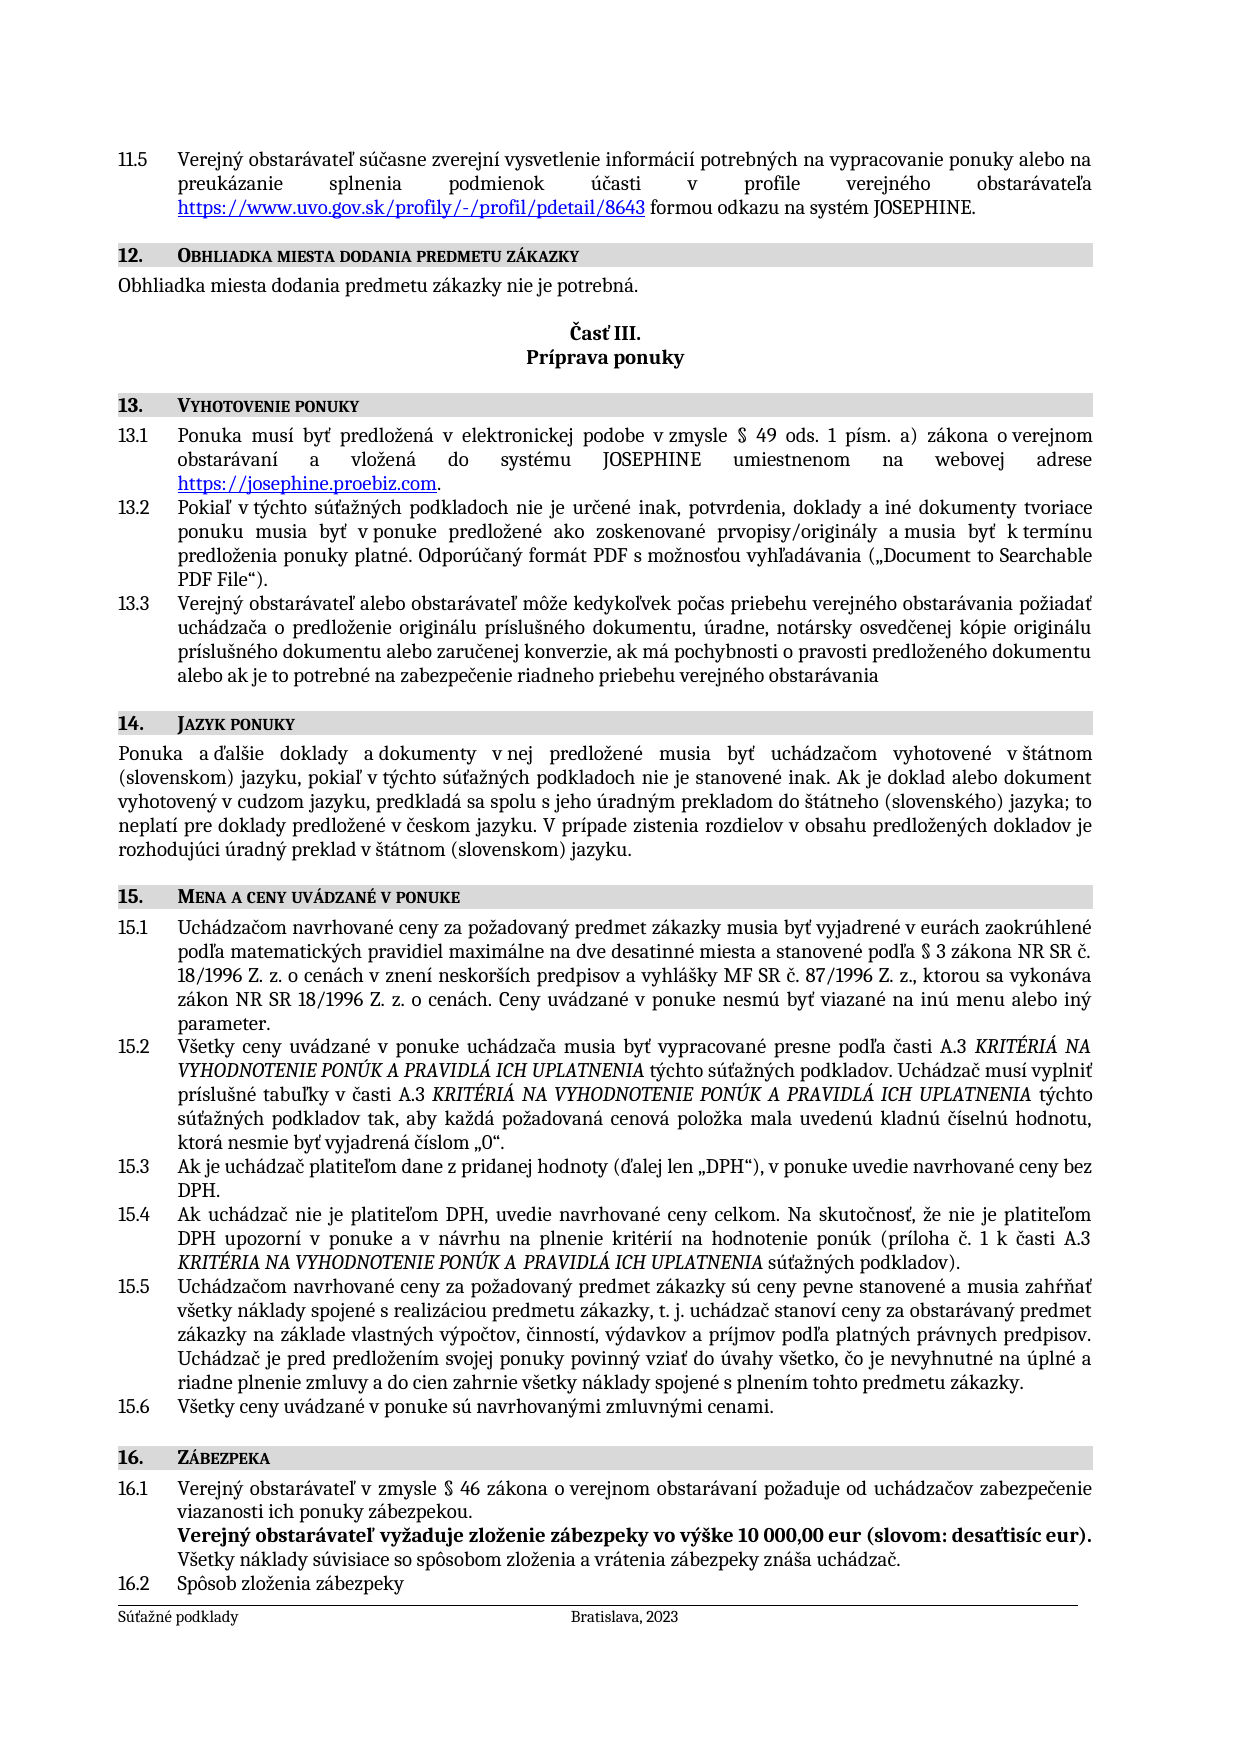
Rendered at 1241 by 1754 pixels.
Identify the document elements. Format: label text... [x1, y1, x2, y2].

list Všetky náklady súvisiace so spôsobom zloženia a vrátenia zábezpeky znáša uchádzač. [177, 1548, 1093, 1572]
list Ak uchádzač nie je platiteľom DPH, uvedie navrhované ceny celkom. Na skutočnosť, že nie je platiteľom DPH upozorní v ponuke a v návrhu na plnenie kritérií na hodnotenie ponúk (príloha č. 1 k časti A.3 KRITÉRIA NA VYHODNOTENIE PONÚK A PRAVIDLÁ ICH UPLATNENIA súťažných podkladov). [118, 1203, 1093, 1275]
list Všetky ceny uvádzané v ponuke uchádzača musia byť vypracované presne podľa časti A.3 KRITÉRIÁ NA VYHODNOTENIE PONÚK A PRAVIDLÁ ICH UPLATNENIA týchto súťažných podkladov. Uchádzač musí vyplniť príslušné tabuľky v časti A.3 KRITÉRIÁ NA VYHODNOTENIE PONÚK A PRAVIDLÁ ICH UPLATNENIA týchto súťažných podkladov tak, aby každá požadovaná cenová položka mala uvedenú kladnú číselnú hodnotu, ktorá nesmie byť vyjadrená číslom „0“. [118, 1035, 1093, 1155]
list Obhliadka miesta dodania predmetu zákazky nie je potrebná. [118, 274, 1093, 298]
list Mena a ceny uvádzané v ponuke [118, 885, 1093, 909]
list Verejný obstarávateľ v zmysle § 46 zákona o verejnom obstarávaní požaduje od uchádzačov zabezpečenie viazanosti ich ponuky zábezpekou. [118, 1476, 1093, 1524]
list Verejný obstarávateľ alebo obstarávateľ môže kedykoľvek počas priebehu verejného obstarávania požiadať uchádzača o predloženie originálu príslušného dokumentu, úradne, notársky osvedčenej kópie originálu príslušného dokumentu alebo zaručenej konverzie, ak má pochybnosti o pravosti predloženého dokumentu alebo ak je to potrebné na zabezpečenie riadneho priebehu verejného obstarávania [118, 591, 1093, 687]
list Uchádzačom navrhované ceny za požadovaný predmet zákazky musia byť vyjadrené v eurách zaokrúhlené podľa matematických pravidiel maximálne na dve desatinné miesta a stanovené podľa § 3 zákona NR SR č. 18/1996 Z. z. o cenách v znení neskorších predpisov a vyhlášky MF SR č. 87/1996 Z. z., ktorou sa vykonáva zákon NR SR 18/1996 Z. z. o cenách. Ceny uvádzané v ponuke nesmú byť viazané na inú menu alebo iný parameter. [118, 915, 1093, 1035]
list Uchádzačom navrhované ceny za požadovaný predmet zákazky sú ceny pevne stanovené a musia zahŕňať všetky náklady spojené s realizáciou predmetu zákazky, t. j. uchádzač stanoví ceny za obstarávaný predmet zákazky na základe vlastných výpočtov, činností, výdavkov a príjmov podľa platných právnych predpisov. Uchádzač je pred predložením svojej ponuky povinný vziať do úvahy všetko, čo je nevyhnutné na úplné a riadne plnenie zmluvy a do cien zahrnie všetky náklady spojené s plnením tohto predmetu zákazky. [118, 1275, 1093, 1394]
text Verejný obstarávateľ vyžaduje zloženie zábezpeky vo výške 10 000,00 eur (slovom: desaťtisíc eur). [177, 1524, 1093, 1548]
list Ak je uchádzač platiteľom dane z pridanej hodnoty (ďalej len „DPH“), v ponuke uvedie navrhované ceny bez DPH. [118, 1155, 1093, 1203]
list Zábezpeka [118, 1446, 1093, 1470]
list Ponuka musí byť predložená v elektronickej podobe v zmysle § 49 ods. 1 písm. a) zákona o verejnom obstarávaní a vložená do systému JOSEPHINE umiestnenom na webovej adrese https://josephine.proebiz.com. [118, 424, 1093, 496]
list Obhliadka miesta dodania predmetu zákazky [118, 243, 1093, 267]
list Verejný obstarávateľ súčasne zverejní vysvetlenie informácií potrebných na vypracovanie ponuky alebo na preukázanie splnenia podmienok účasti v profile verejného obstarávateľa https://www.uvo.gov.sk/profily/-/profil/pdetail/8643 formou odkazu na systém JOSEPHINE. [118, 148, 1093, 219]
list Spôsob zloženia zábezpeky [118, 1572, 1093, 1596]
text Časť III. [118, 322, 1093, 346]
text Ponuka a ďalšie doklady a dokumenty v nej predložené musia byť uchádzačom vyhotovené v štátnom (slovenskom) jazyku, pokiaľ v týchto súťažných podkladoch nie je stanovené inak. Ak je doklad alebo dokument vyhotovený v cudzom jazyku, predkladá sa spolu s jeho úradným prekladom do štátneho (slovenského) jazyka; to neplatí pre doklady predložené v českom jazyku. V prípade zistenia rozdielov v obsahu predložených dokladov je rozhodujúci úradný preklad v štátnom (slovenskom) jazyku. [118, 741, 1093, 861]
list Všetky ceny uvádzané v ponuke sú navrhovanými zmluvnými cenami. [118, 1394, 1093, 1418]
text Príprava ponuky [118, 346, 1093, 369]
list Pokiaľ v týchto súťažných podkladoch nie je určené inak, potvrdenia, doklady a iné dokumenty tvoriace ponuku musia byť v ponuke predložené ako zoskenované prvopisy/originály a musia byť k termínu predloženia ponuky platné. Odporúčaný formát PDF s možnosťou vyhľadávania („Document to Searchable PDF File“). [118, 496, 1093, 591]
list Vyhotovenie ponuky [118, 393, 1093, 417]
list Jazyk ponuky [118, 711, 1093, 735]
